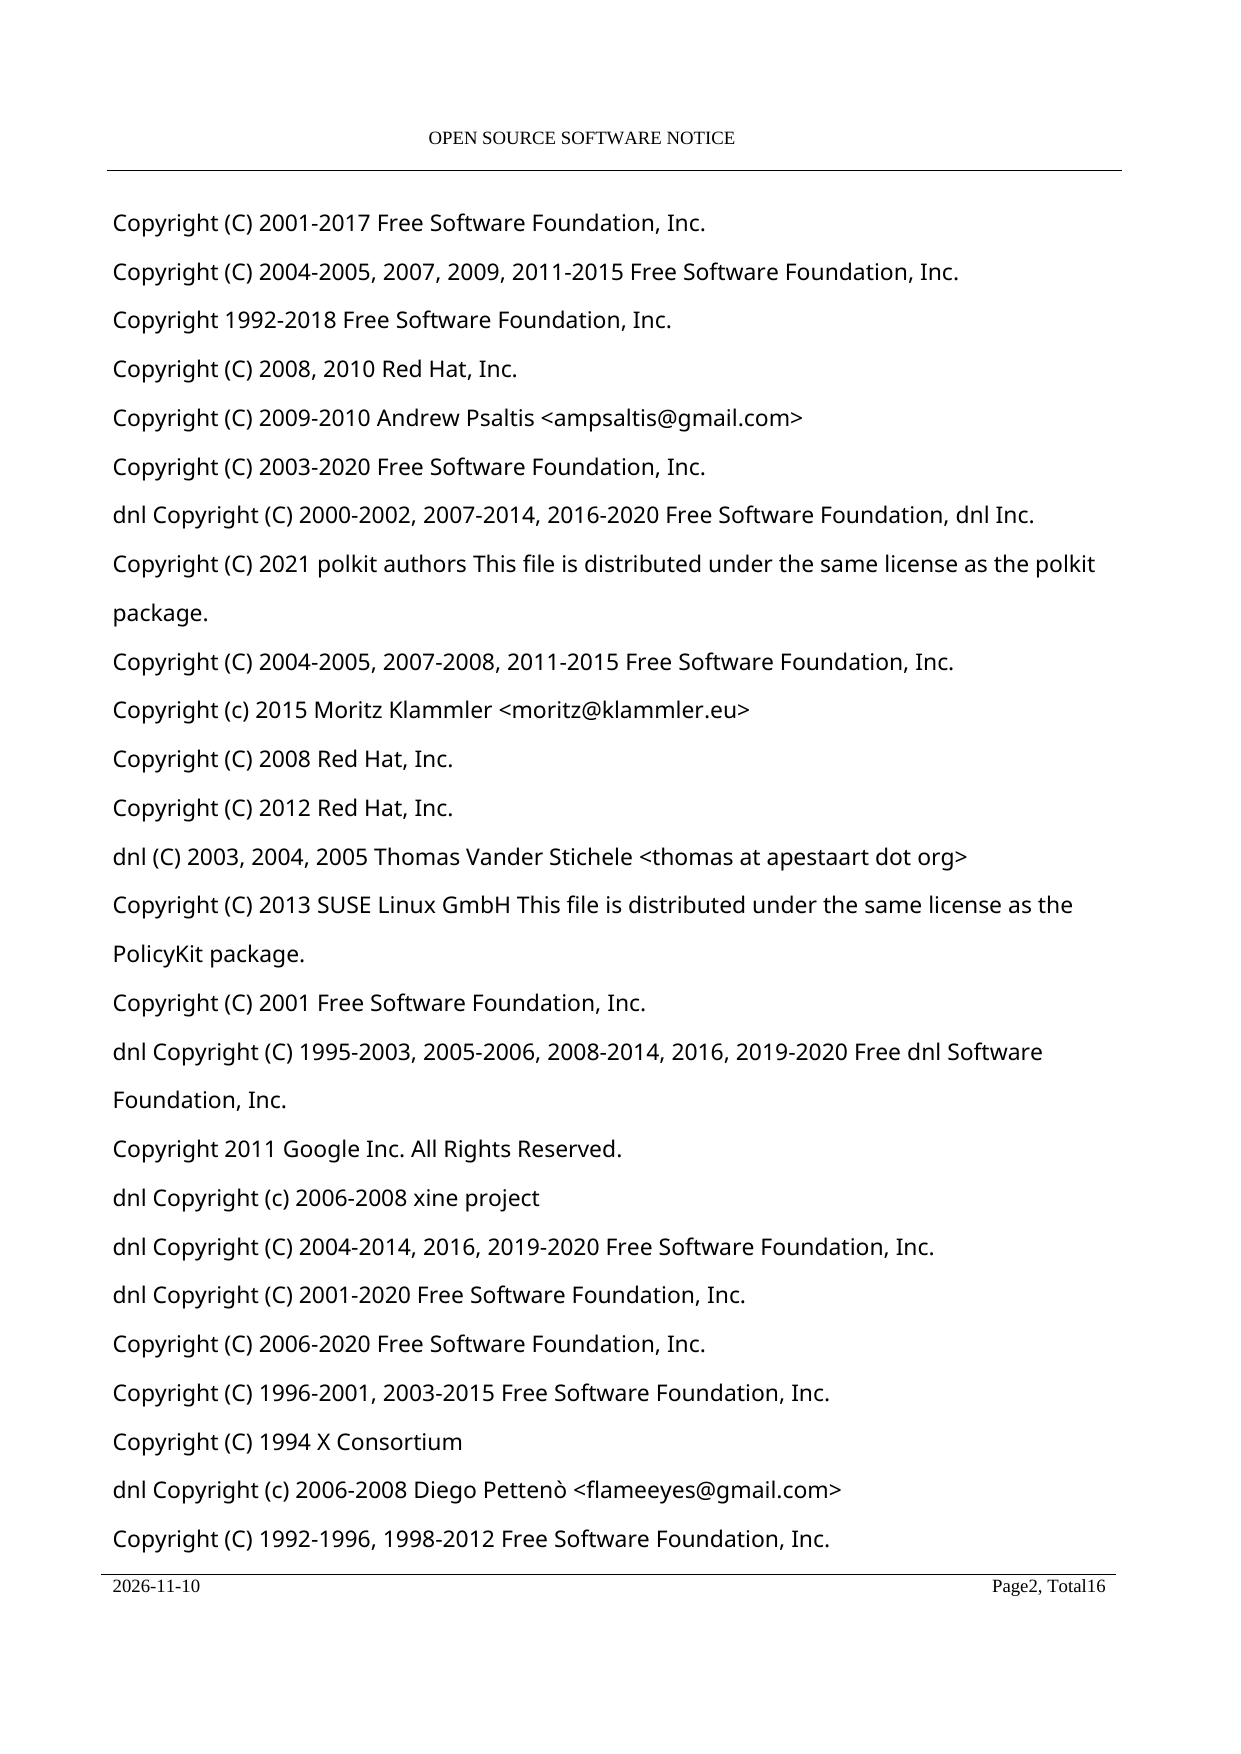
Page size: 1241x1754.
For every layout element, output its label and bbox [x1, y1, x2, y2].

text [112, 206, 1128, 1555]
